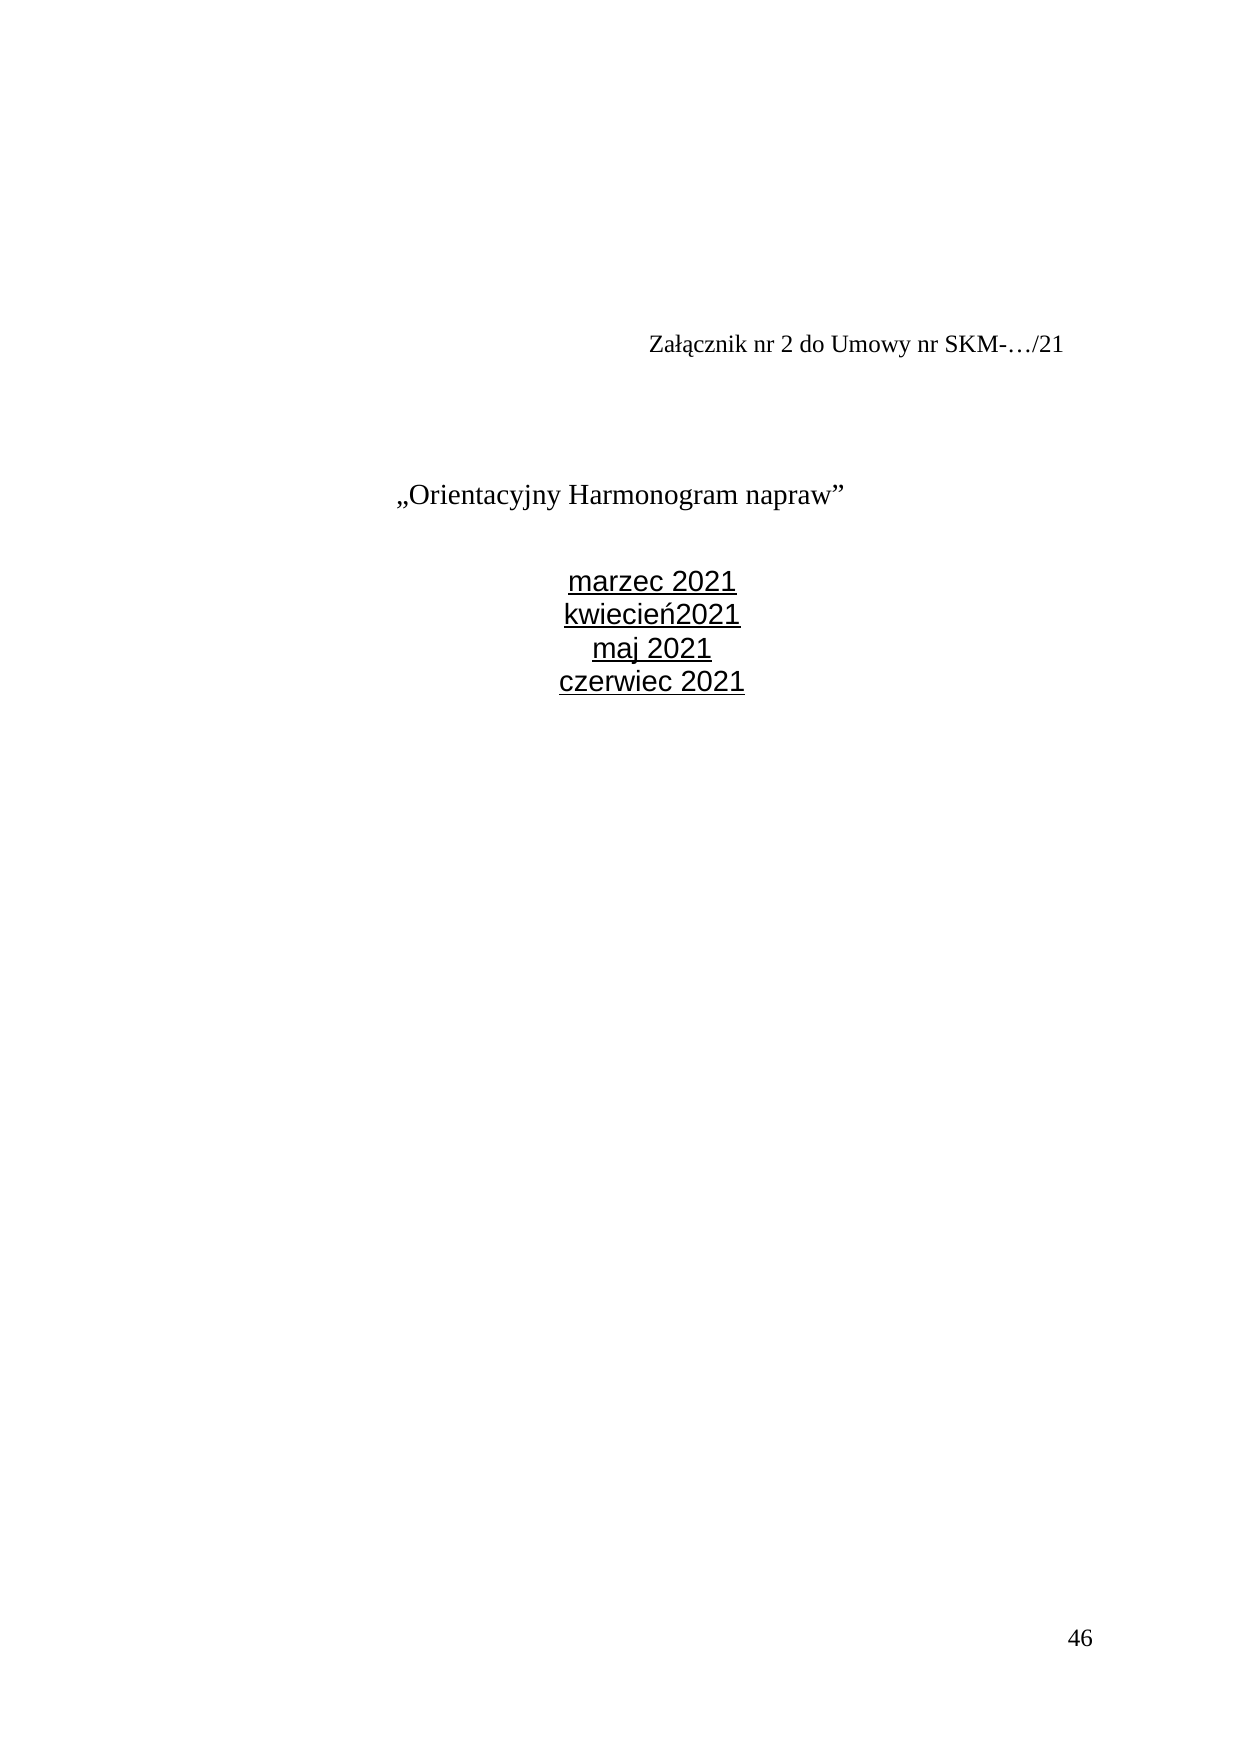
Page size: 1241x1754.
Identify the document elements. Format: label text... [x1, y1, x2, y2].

text marzec 2021 [241, 564, 1063, 597]
text kwiecień2021 [241, 597, 1063, 631]
text „Orientacyjny Harmonogram napraw” [148, 477, 1092, 511]
text czerwiec 2021 [241, 664, 1063, 698]
text maj 2021 [241, 631, 1063, 664]
text Załącznik nr 2 do Umowy nr SKM-…/21 [620, 329, 1092, 358]
